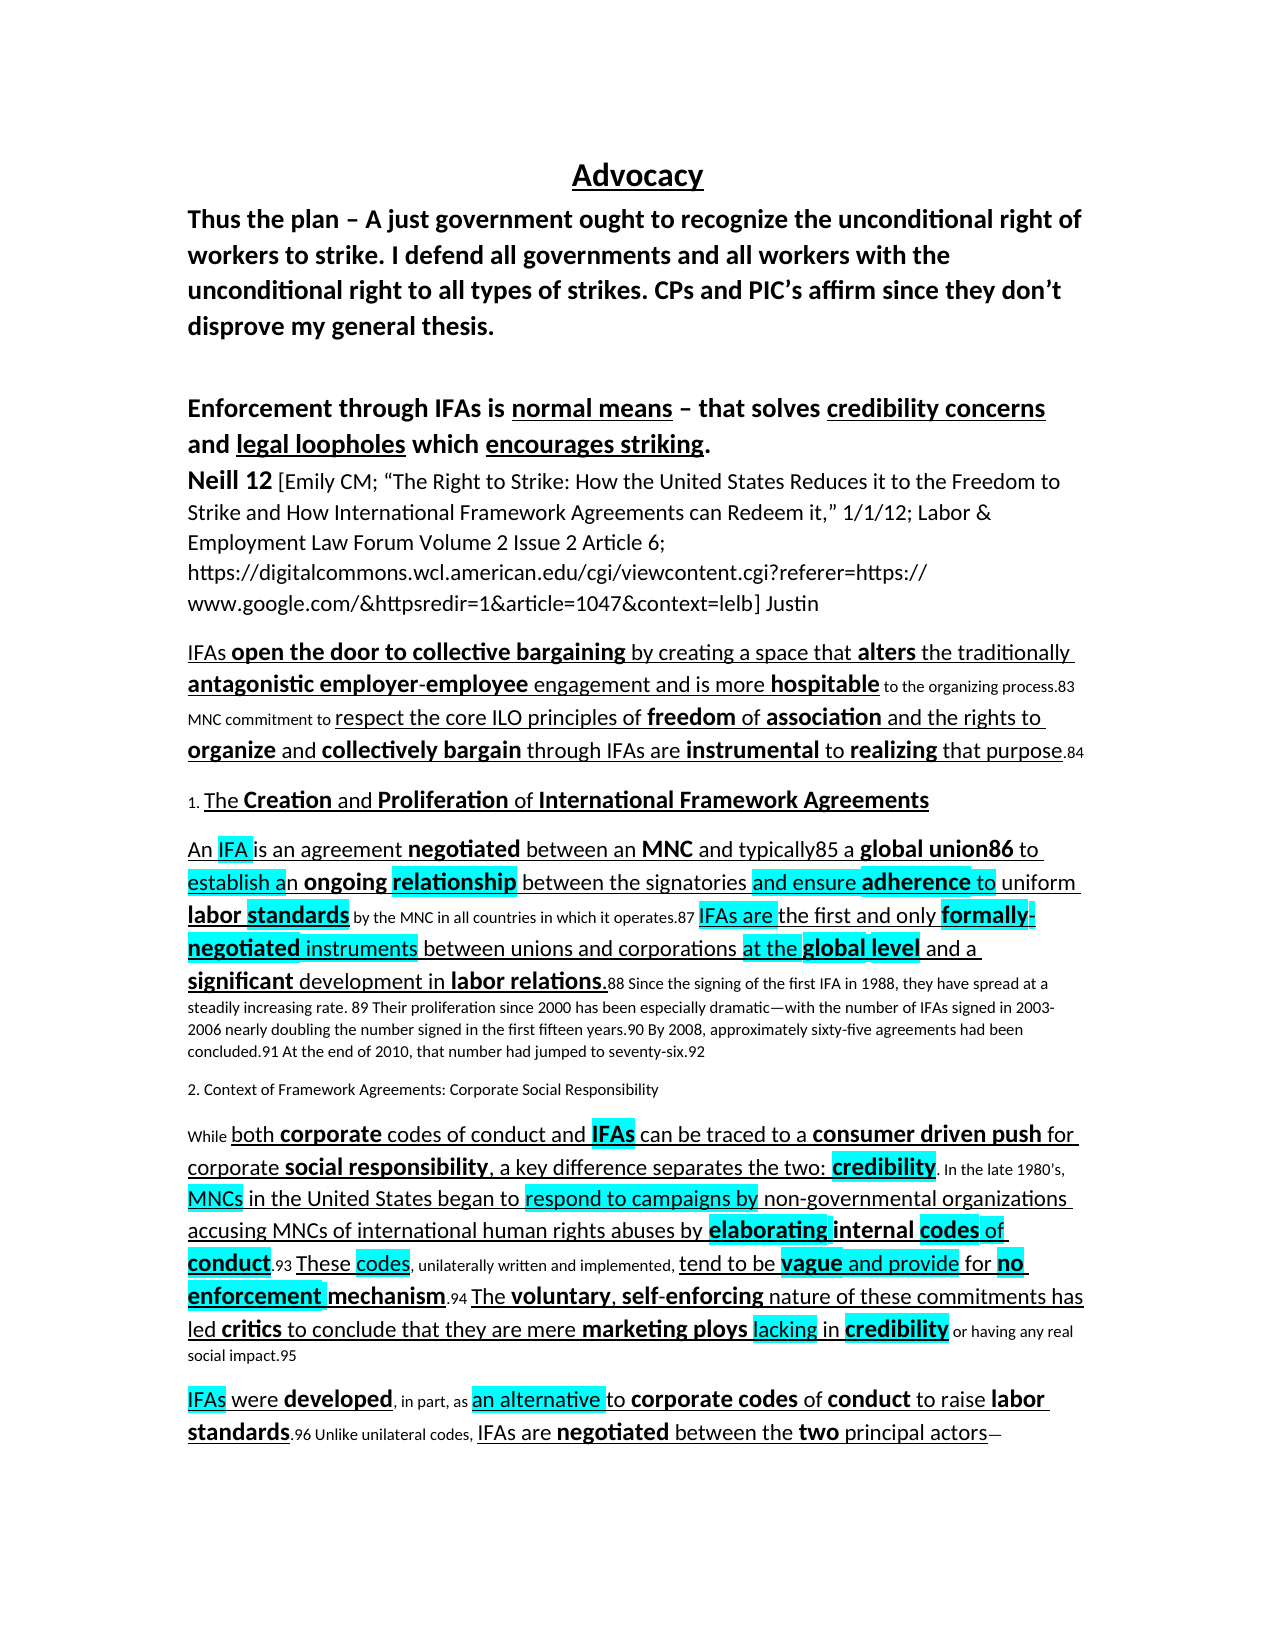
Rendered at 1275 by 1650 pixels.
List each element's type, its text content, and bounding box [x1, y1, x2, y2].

text 2. Context of Framework Agreements: Corporate Social Responsibility [187, 1079, 1087, 1100]
text An IFA is an agreement negotiated between an MNC and typically85 a global union86 to establish an ongoing relationship between the signatories and ensure adherence to uniform labor standards by the MNC in all countries in which it operates.87 IFAs are the first and only formally-negotiated instruments between unions and corporations at the global level and a significant development in labor relations.88 Since the signing of the first IFA in 1988, they have spread at a steadily increasing rate. 89 Their proliferation since 2000 has been especially dramatic—with the number of IFAs signed in 2003-2006 nearly doubling the number signed in the first fifteen years.90 By 2008, approximately sixty-five agreements had been concluded.91 At the end of 2010, that number had jumped to seventy-six.92 [187, 833, 1087, 1061]
subtitle Advocacy [187, 154, 1087, 195]
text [187, 1383, 1087, 1447]
text While both corporate codes of conduct and IFAs can be traced to a consumer driven push for corporate social responsibility, a key difference separates the two: credibility. In the late 1980’s, MNCs in the United States began to respond to campaigns by non-governmental organizations accusing MNCs of international human rights abuses by elaborating internal codes of conduct.93 These codes, unilaterally written and implemented, tend to be vague and provide for no enforcement mechanism.94 The voluntary, self-enforcing nature of these commitments has led critics to conclude that they are mere marketing ploys lacking in credibility or having any real social impact.95 [187, 1118, 1087, 1365]
text Neill 12 [Emily CM; “The Right to Strike: How the United States Reduces it to the Freedom to Strike and How International Framework Agreements can Redeem it,” 1/1/12; Labor & Employment Law Forum Volume 2 Issue 2 Article 6; https://digitalcommons.wcl.american.edu/cgi/viewcontent.cgi?referer=https://www.google.com/&httpsredir=1&article=1047&context=lelb] Justin [187, 463, 1087, 617]
subtitle Enforcement through IFAs is normal means – that solves credibility concerns and legal loopholes which encourages striking. [187, 392, 1087, 460]
subtitle Thus the plan – A just government ought to recognize the unconditional right of workers to strike. I defend all governments and all workers with the unconditional right to all types of strikes. CPs and PIC’s affirm since they don’t disprove my general thesis. [187, 202, 1087, 342]
text IFAs open the door to collective bargaining by creating a space that alters the traditionally antagonistic employer-employee engagement and is more hospitable to the organizing process.83 MNC commitment to respect the core ILO principles of freedom of association and the rights to organize and collectively bargain through IFAs are instrumental to realizing that purpose.84 [187, 636, 1087, 765]
text 1. The Creation and Proliferation of International Framework Agreements [187, 784, 1087, 814]
